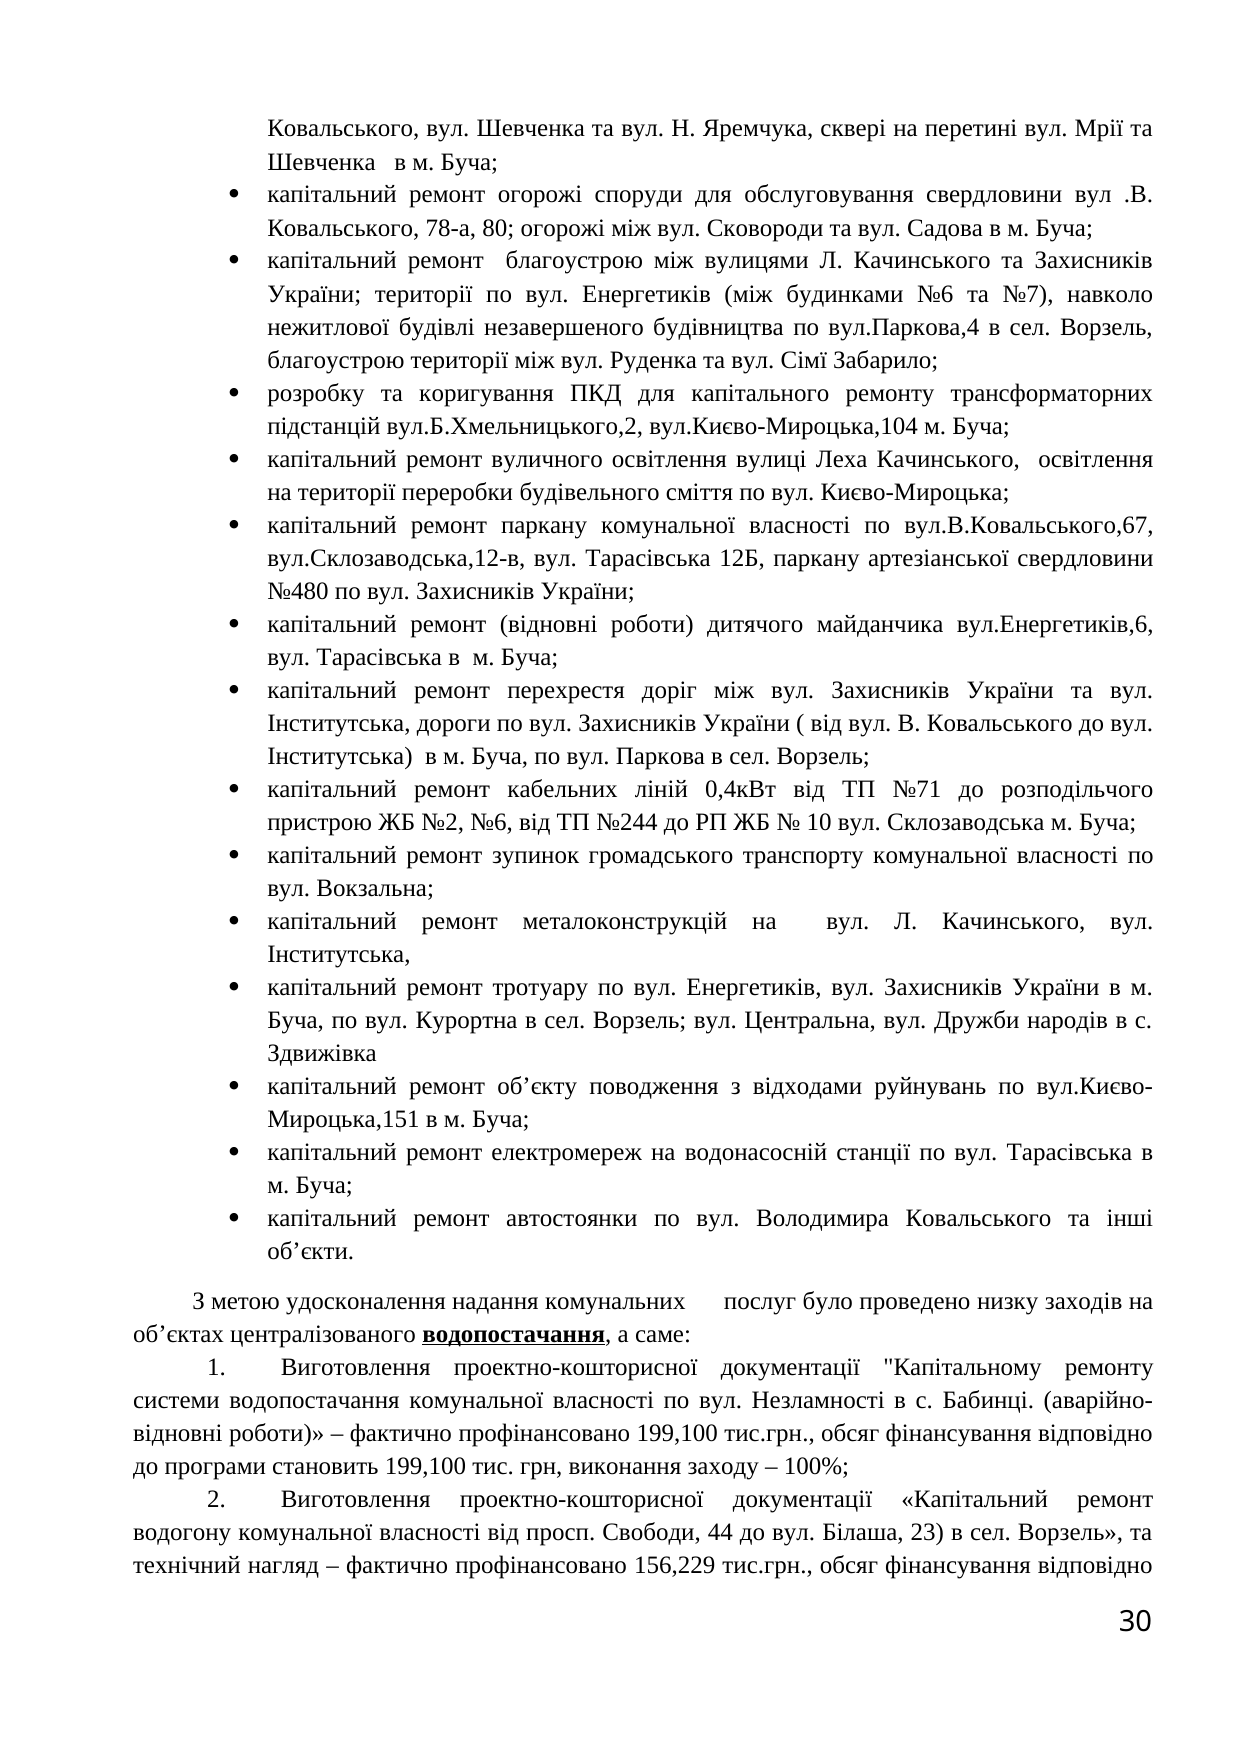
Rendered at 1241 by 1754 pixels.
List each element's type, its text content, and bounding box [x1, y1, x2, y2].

list капітальний ремонт огорожі споруди для обслуговування свердловини вул .В. Ковальського, 78-а, 80; огорожі між вул. Сковороди та вул. Садова в м. Буча; [229, 179, 1154, 241]
text З метою удосконалення надання комунальних послуг було проведено низку заходів на об’єктах централізованого водопостачання, а саме: [133, 1286, 1154, 1348]
list капітальний ремонт вуличного освітлення вулиці Леха Качинського, освітлення на території переробки будівельного сміття по вул. Києво-Мироцька; [229, 444, 1154, 506]
list капітальний ремонт автостоянки по вул. Володимира Ковальського та інші об’єкти. [229, 1203, 1154, 1265]
list розробку та коригування ПКД для капітального ремонту трансформаторних підстанцій вул.Б.Хмельницького,2, вул.Києво-Мироцька,104 м. Буча; [229, 378, 1154, 439]
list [229, 113, 1154, 175]
list капітальний ремонт металоконструкцій на вул. Л. Качинського, вул. Інститутська, [229, 906, 1154, 968]
list капітальний ремонт електромереж на водонасосній станції по вул. Тарасівська в м. Буча; [229, 1137, 1154, 1199]
list капітальний ремонт зупинок громадського транспорту комунальної власності по вул. Вокзальна; [229, 840, 1154, 902]
list капітальний ремонт об’єкту поводження з відходами руйнувань по вул.Києво-Мироцька,151 в м. Буча; [229, 1071, 1154, 1133]
list капітальний ремонт перехрестя доріг між вул. Захисників України та вул. Інститутська, дороги по вул. Захисників України ( від вул. В. Ковальського до вул. Інститутська) в м. Буча, по вул. Паркова в сел. Ворзель; [229, 675, 1154, 770]
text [133, 1484, 1154, 1579]
list капітальний ремонт паркану комунальної власності по вул.В.Ковальського,67, вул.Склозаводська,12-в, вул. Тарасівська 12Б, паркану артезіанської свердловини №480 по вул. Захисників України; [229, 510, 1154, 604]
list капітальний ремонт тротуару по вул. Енергетиків, вул. Захисників України в м. Буча, по вул. Курортна в сел. Ворзель; вул. Центральна, вул. Дружби народів в с. Здвижівка [229, 972, 1154, 1067]
list капітальний ремонт кабельних ліній 0,4кВт від ТП №71 до розподільчого пристрою ЖБ №2, №6, від ТП №244 до РП ЖБ № 10 вул. Склозаводська м. Буча; [229, 774, 1154, 836]
text 1. Виготовлення проектно-кошторисної документації "Капітальному ремонту системи водопостачання комунальної власності по вул. Незламностi в с. Бабинцi. (аварiйно- вiдновні роботи)» – фактично профінансовано 199,100 тис.грн., обсяг фінансування відповідно до програми становить 199,100 тис. грн, виконання заходу – 100%; [133, 1352, 1154, 1480]
list капітальний ремонт благоустрою між вулицями Л. Качинського та Захисників України; території по вул. Енергетиків (між будинками №6 та №7), навколо нежитлової будівлі незавершеного будівництва по вул.Паркова,4 в сел. Ворзель, благоустрою території між вул. Руденка та вул. Сімї Забарило; [229, 246, 1154, 373]
list капітальний ремонт (відновні роботи) дитячого майданчика вул.Енергетиків,6, вул. Тарасівська в м. Буча; [229, 609, 1154, 671]
